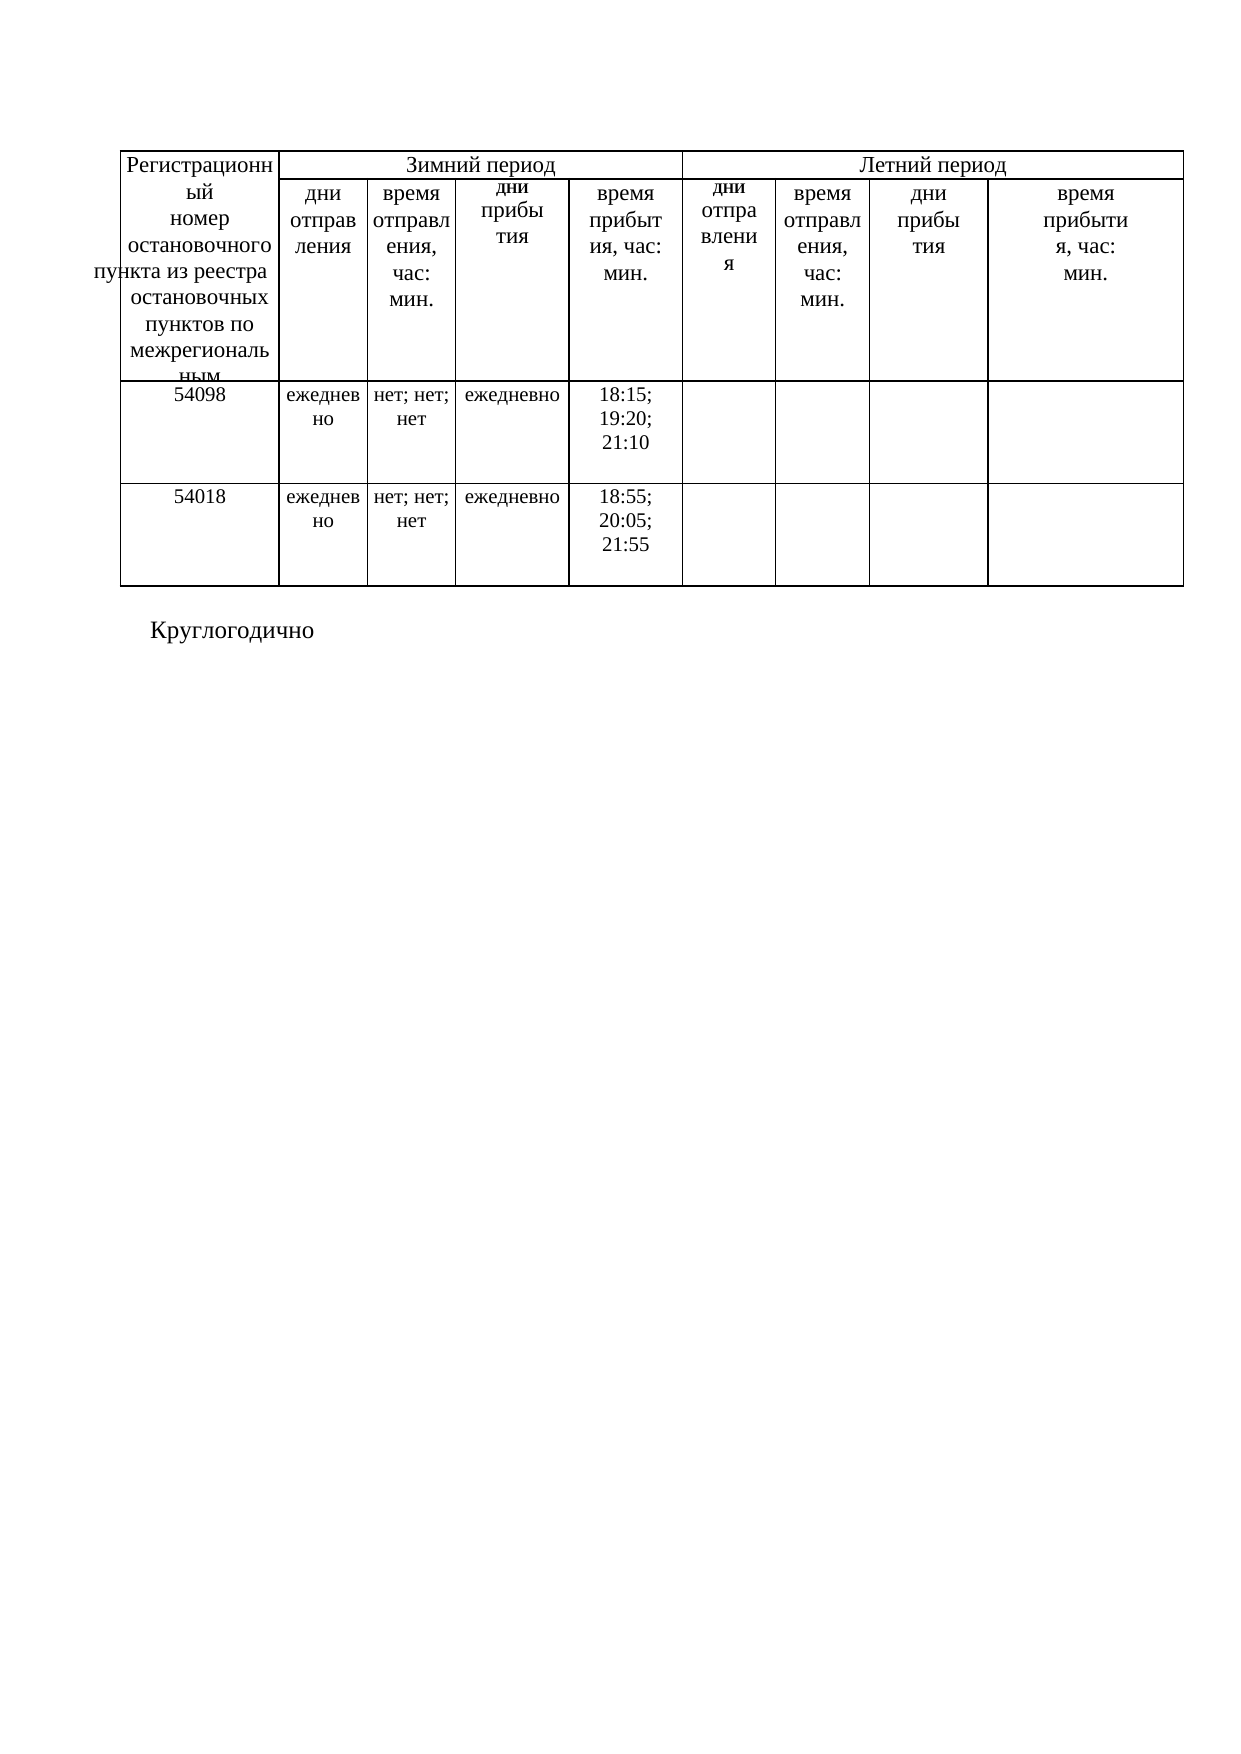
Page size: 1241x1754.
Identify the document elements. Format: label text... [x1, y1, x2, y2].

table_cell [776, 382, 869, 482]
table_cell ежедневно [280, 484, 367, 585]
table_cell ДНИ прибы тия [456, 180, 568, 380]
table_cell время отправл ения, час: мин. [776, 180, 869, 380]
table_cell 18:55; 20:05; 21:55 [570, 484, 682, 585]
table_cell время отправл ения, час: мин. [368, 180, 455, 380]
table_cell [683, 382, 775, 482]
table_cell дни отправ ления [280, 180, 367, 380]
table_header Летний период [683, 152, 1183, 178]
table_cell дни прибы тия [870, 180, 987, 380]
table_cell [870, 382, 987, 482]
table_cell ежедневно [280, 382, 367, 482]
table_cell [989, 382, 1183, 482]
table_cell нет; нет; нет [368, 382, 455, 482]
table_cell [870, 484, 987, 585]
table_cell [683, 484, 775, 585]
table_cell ежедневно [456, 484, 568, 585]
table_cell 54018 [121, 484, 278, 585]
table_cell 54098 [121, 382, 278, 482]
table_header Зимний период [280, 152, 682, 178]
table_cell нет; нет; нет [368, 484, 455, 585]
table_cell 18:15; 19:20; 21:10 [570, 382, 682, 482]
table_cell ежедневно [456, 382, 568, 482]
table_header Регистрационный номер остановочного пункта из реестра остановочных пунктов по межрегиональным маршрутам регулярных перевозок [121, 152, 278, 380]
table_cell [989, 484, 1183, 585]
text Круглогодично [150, 615, 1090, 644]
table_cell [776, 484, 869, 585]
table_cell время прибыт ия, час: мин. [570, 180, 682, 380]
table_cell ДНИ отпра влени я [683, 180, 775, 380]
table_cell время прибыти я, час: мин. [989, 180, 1183, 380]
